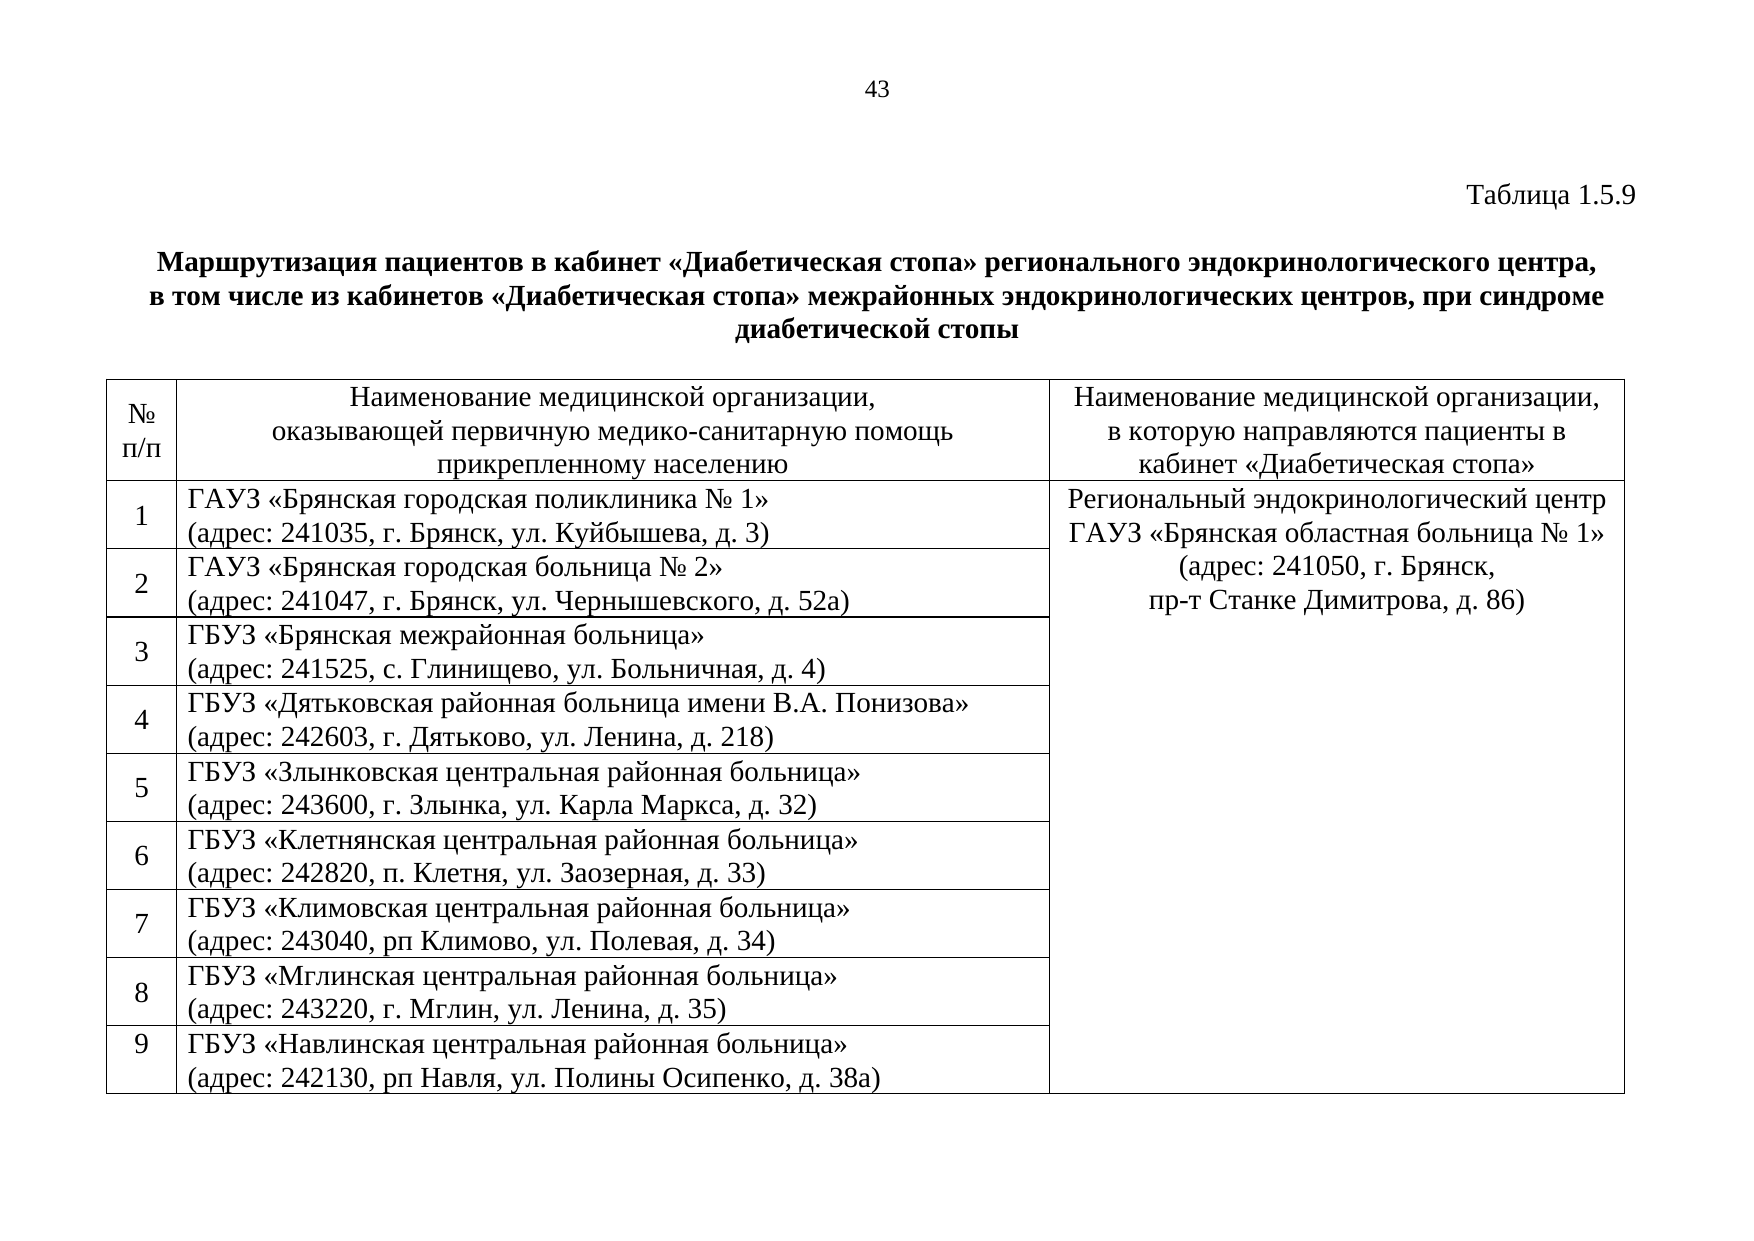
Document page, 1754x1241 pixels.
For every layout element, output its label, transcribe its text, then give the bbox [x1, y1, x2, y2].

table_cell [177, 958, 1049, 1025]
text в том числе из кабинетов «Диабетическая стопа» межрайонных эндокринологических центров, при синдроме диабетической стопы [118, 278, 1636, 345]
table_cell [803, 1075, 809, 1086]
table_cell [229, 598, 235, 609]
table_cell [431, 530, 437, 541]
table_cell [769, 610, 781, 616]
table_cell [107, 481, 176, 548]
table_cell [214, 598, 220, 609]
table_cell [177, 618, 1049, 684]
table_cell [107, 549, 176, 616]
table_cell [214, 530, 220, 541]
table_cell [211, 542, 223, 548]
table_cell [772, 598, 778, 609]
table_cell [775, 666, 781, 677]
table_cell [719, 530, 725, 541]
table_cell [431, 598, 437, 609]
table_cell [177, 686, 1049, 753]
text Таблица 1.5.9 [118, 177, 1636, 211]
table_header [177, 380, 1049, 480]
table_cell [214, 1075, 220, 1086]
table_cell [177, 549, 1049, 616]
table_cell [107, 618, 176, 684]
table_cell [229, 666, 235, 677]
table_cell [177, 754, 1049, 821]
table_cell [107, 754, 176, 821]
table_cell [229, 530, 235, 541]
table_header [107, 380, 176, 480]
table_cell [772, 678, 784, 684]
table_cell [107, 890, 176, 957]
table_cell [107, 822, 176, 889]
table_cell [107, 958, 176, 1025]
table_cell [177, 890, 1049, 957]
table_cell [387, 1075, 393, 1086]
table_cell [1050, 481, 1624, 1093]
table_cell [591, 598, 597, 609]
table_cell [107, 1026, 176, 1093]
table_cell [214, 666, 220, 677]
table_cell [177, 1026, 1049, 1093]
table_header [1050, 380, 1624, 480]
text Маршрутизация пациентов в кабинет «Диабетическая стопа» регионального эндокринологического центра, [118, 244, 1636, 278]
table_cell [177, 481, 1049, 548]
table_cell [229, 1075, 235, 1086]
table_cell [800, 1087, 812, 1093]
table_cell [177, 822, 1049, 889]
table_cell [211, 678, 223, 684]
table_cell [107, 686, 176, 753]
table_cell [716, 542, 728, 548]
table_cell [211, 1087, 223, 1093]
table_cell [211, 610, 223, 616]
